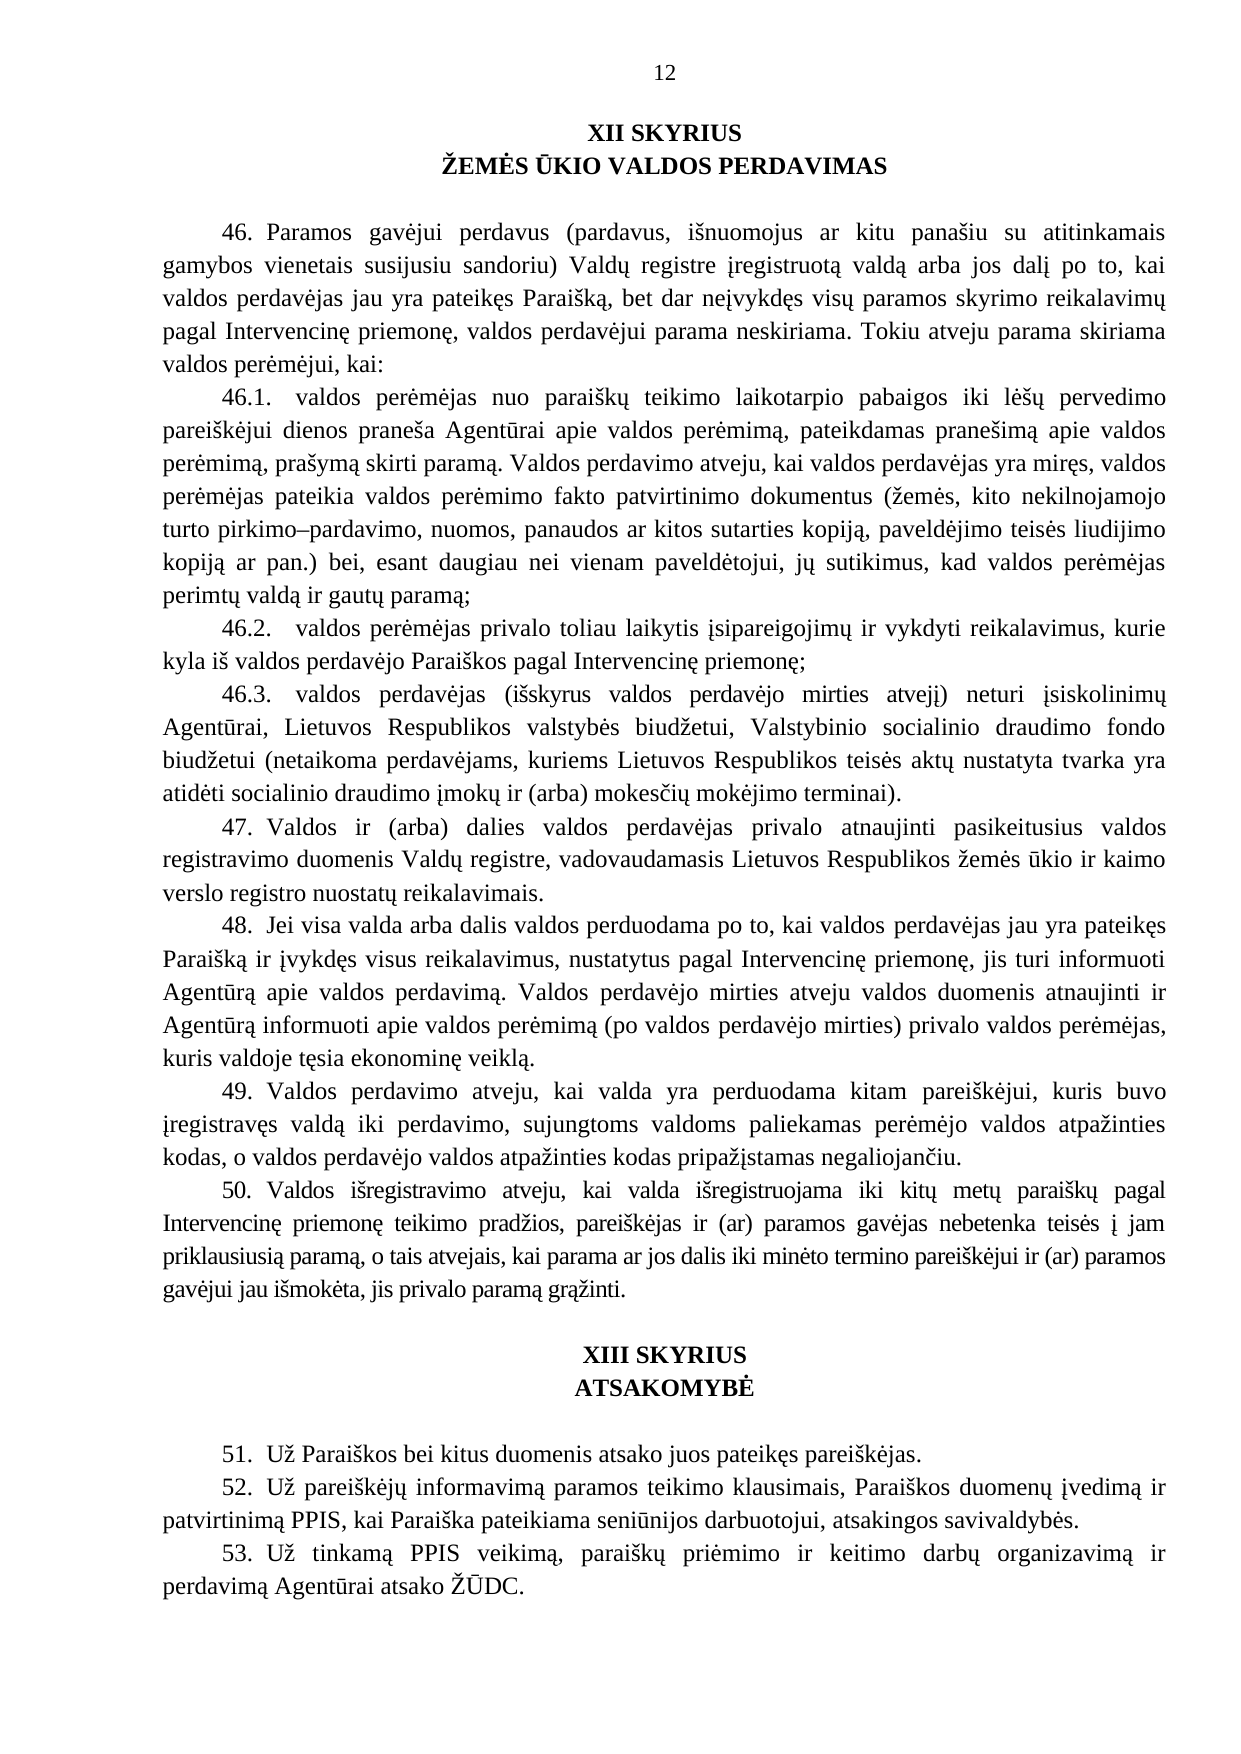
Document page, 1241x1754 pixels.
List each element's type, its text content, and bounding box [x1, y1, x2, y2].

list Jei visa valda arba dalis valdos perduodama po to, kai valdos perdavėjas jau yra pateikęs Paraišką ir įvykdęs visus reikalavimus, nustatytus pagal Intervencinę priemonę, jis turi informuoti Agentūrą apie valdos perdavimą. Valdos perdavėjo mirties atveju valdos duomenis atnaujinti ir Agentūrą informuoti apie valdos perėmimą (po valdos perdavėjo mirties) privalo valdos perėmėjas, kuris valdoje tęsia ekonominę veiklą. [162, 911, 1166, 1071]
list Už Paraiškos bei kitus duomenis atsako juos pateikęs pareiškėjas. [162, 1439, 1166, 1468]
list valdos perėmėjas privalo toliau laikytis įsipareigojimų ir vykdyti reikalavimus, kurie kyla iš valdos perdavėjo Paraiškos pagal Intervencinę priemonę; [162, 613, 1166, 675]
list Valdos ir (arba) dalies valdos perdavėjas privalo atnaujinti pasikeitusius valdos registravimo duomenis Valdų registre, vadovaudamasis Lietuvos Respublikos žemės ūkio ir kaimo verslo registro nuostatų reikalavimais. [162, 812, 1166, 906]
text ATSAKOMYBĖ [162, 1373, 1166, 1402]
text XIII SKYRIUS [162, 1340, 1166, 1369]
text ŽEMĖS ŪKIO VALDOS PERDAVIMAS [162, 151, 1166, 180]
list Paramos gavėjui perdavus (pardavus, išnuomojus ar kitu panašiu su atitinkamais gamybos vienetais susijusiu sandoriu) Valdų registre įregistruotą valdą arba jos dalį po to, kai valdos perdavėjas jau yra pateikęs Paraišką, bet dar neįvykdęs visų paramos skyrimo reikalavimų pagal Intervencinę priemonę, valdos perdavėjui parama neskiriama. Tokiu atveju parama skiriama valdos perėmėjui, kai: [162, 217, 1166, 378]
list valdos perdavėjas (išskyrus valdos perdavėjo mirties atvejį) neturi įsiskolinimų Agentūrai, Lietuvos Respublikos valstybės biudžetui, Valstybinio socialinio draudimo fondo biudžetui (netaikoma perdavėjams, kuriems Lietuvos Respublikos teisės aktų nustatyta tvarka yra atidėti socialinio draudimo įmokų ir (arba) mokesčių mokėjimo terminai). [162, 679, 1166, 807]
list Valdos perdavimo atveju, kai valda yra perduodama kitam pareiškėjui, kuris buvo įregistravęs valdą iki perdavimo, sujungtoms valdoms paliekamas perėmėjo valdos atpažinties kodas, o valdos perdavėjo valdos atpažinties kodas pripažįstamas negaliojančiu. [162, 1076, 1166, 1171]
text XII SKYRIUS [162, 118, 1166, 147]
list valdos perėmėjas nuo paraiškų teikimo laikotarpio pabaigos iki lėšų pervedimo pareiškėjui dienos praneša Agentūrai apie valdos perėmimą, pateikdamas pranešimą apie valdos perėmimą, prašymą skirti paramą. Valdos perdavimo atveju, kai valdos perdavėjas yra miręs, valdos perėmėjas pateikia valdos perėmimo fakto patvirtinimo dokumentus (žemės, kito nekilnojamojo turto pirkimo–pardavimo, nuomos, panaudos ar kitos sutarties kopiją, paveldėjimo teisės liudijimo kopiją ar pan.) bei, esant daugiau nei vienam paveldėtojui, jų sutikimus, kad valdos perėmėjas perimtų valdą ir gautų paramą; [162, 382, 1166, 609]
list Valdos išregistravimo atveju, kai valda išregistruojama iki kitų metų paraiškų pagal Intervencinę priemonę teikimo pradžios, pareiškėjas ir (ar) paramos gavėjas nebetenka teisės į jam priklausiusią paramą, o tais atvejais, kai parama ar jos dalis iki minėto termino pareiškėjui ir (ar) paramos gavėjui jau išmokėta, jis privalo paramą grąžinti. [162, 1175, 1166, 1303]
list Už tinkamą PPIS veikimą, paraiškų priėmimo ir keitimo darbų organizavimą ir perdavimą Agentūrai atsako ŽŪDC. [162, 1538, 1166, 1600]
list Už pareiškėjų informavimą paramos teikimo klausimais, Paraiškos duomenų įvedimą ir patvirtinimą PPIS, kai Paraiška pateikiama seniūnijos darbuotojui, atsakingos savivaldybės. [162, 1472, 1166, 1534]
